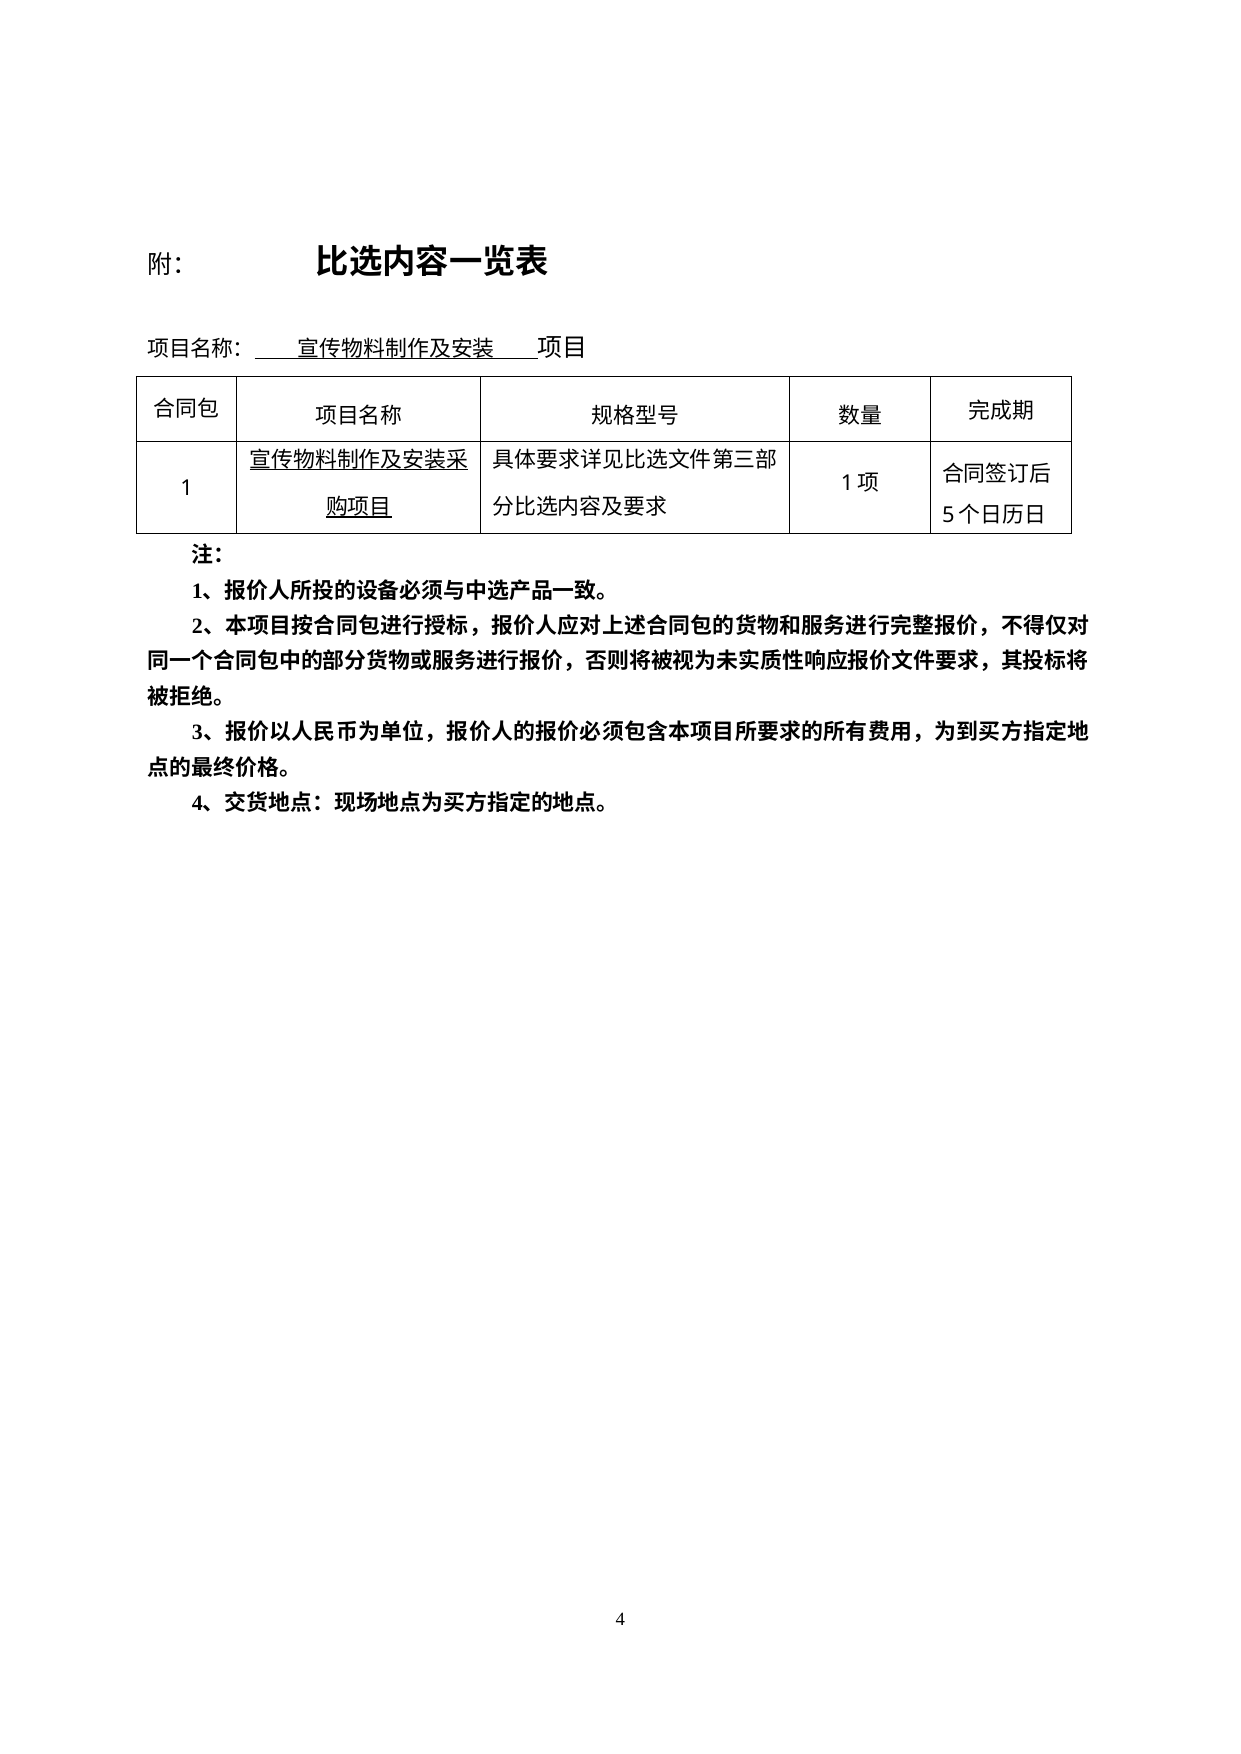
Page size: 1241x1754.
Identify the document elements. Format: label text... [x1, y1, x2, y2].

table_header 合同包 [137, 377, 236, 441]
text 3、报价以人民币为单位，报价人的报价必须包含本项目所要求的所有费用，为到买方指定地点的最终价格。 [148, 711, 1092, 782]
table_cell 1项 [790, 442, 930, 533]
table_cell 1 [137, 442, 236, 533]
table_header 项目名称 [237, 377, 480, 441]
text 1、报价人所投的设备必须与中选产品一致。 [148, 570, 1092, 605]
text 4、交货地点：现场地点为买方指定的地点。 [148, 782, 1092, 818]
table_header 数量 [790, 377, 930, 441]
text 附： 比选内容一览表 [148, 235, 1092, 283]
table_cell 具体要求详见比选文件第三部分比选内容及要求 [481, 442, 789, 533]
text 项目名称： 宣传物料制作及安装 项目 [148, 327, 1092, 363]
table_header 规格型号 [481, 377, 789, 441]
text 注： [148, 534, 1092, 570]
table_cell 合同签订后 5个日历日 [931, 442, 1071, 533]
text 2、本项目按合同包进行授标，报价人应对上述合同包的货物和服务进行完整报价，不得仅对同一个合同包中的部分货物或服务进行报价，否则将被视为未实质性响应报价文件要求，其投标将被拒绝。 [148, 605, 1092, 711]
table_cell 宣传物料制作及安装采购项目 [237, 442, 480, 533]
table_header 完成期 [931, 377, 1071, 441]
